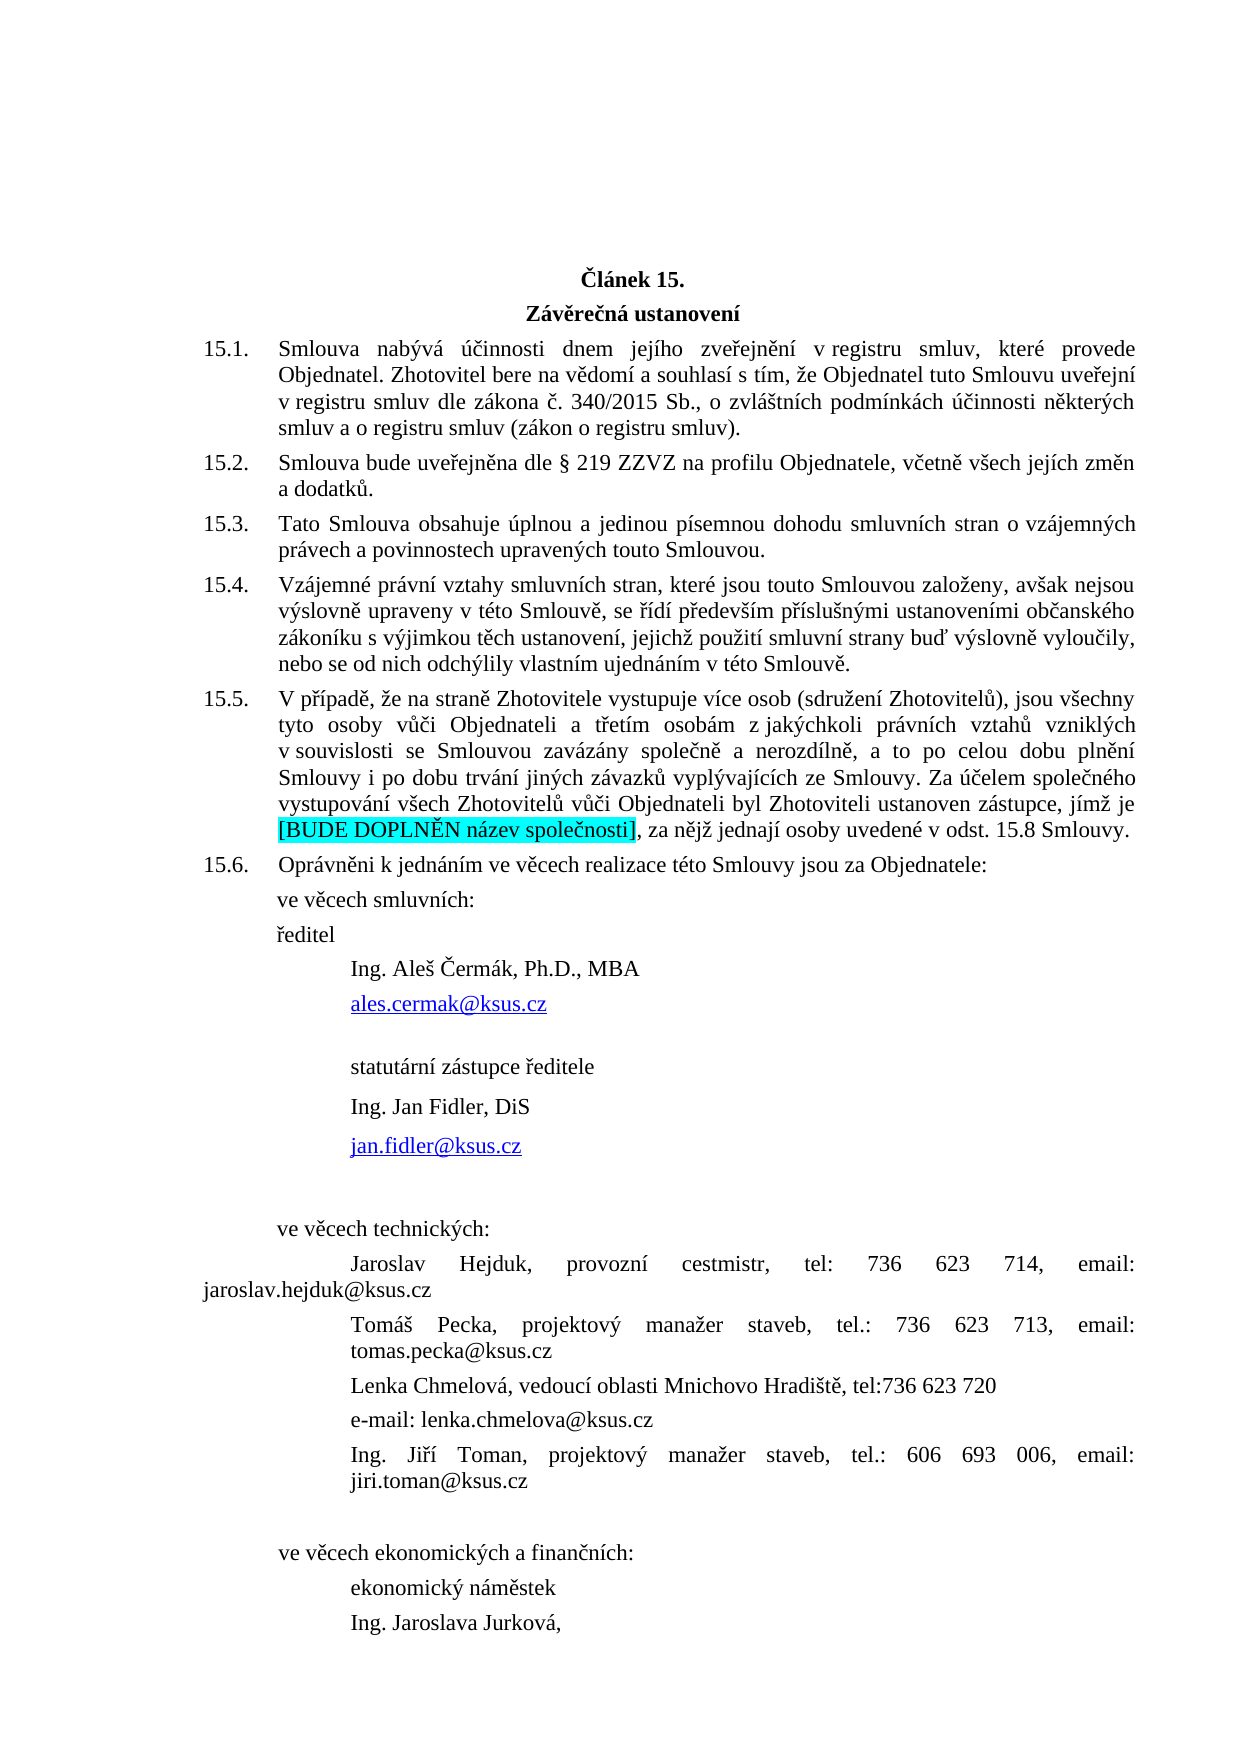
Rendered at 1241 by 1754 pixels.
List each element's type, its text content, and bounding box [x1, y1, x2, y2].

text Vzájemné právní vztahy smluvních stran, které jsou touto Smlouvou založeny, avšak nejsou výslovně upraveny v této Smlouvě, se řídí především příslušnými ustanoveními občanského zákoníku s výjimkou těch ustanovení, jejichž použití smluvní strany buď výslovně vyloučily, nebo se od nich odchýlily vlastním ujednáním v této Smlouvě. [203, 571, 1136, 676]
list ve věcech ekonomických a finančních: [278, 1539, 1136, 1566]
list Tato Smlouva obsahuje úplnou a jedinou písemnou dohodu smluvních stran o vzájemných právech a povinnostech upravených touto Smlouvou. [203, 510, 1136, 563]
text V případě, že na straně Zhotovitele vystupuje více osob (sdružení Zhotovitelů), jsou všechny tyto osoby vůči Objednateli a třetím osobám z jakýchkoli právních vztahů vzniklých v souvislosti se Smlouvou zavázány společně a nerozdílně, a to po celou dobu plnění Smlouvy i po dobu trvání jiných závazků vyplývajících ze Smlouvy. Za účelem společného vystupování všech Zhotovitelů vůči Objednateli byl Zhotoviteli ustanoven zástupce, jímž je [BUDE DOPLNĚN název společnosti], za nějž jednají osoby uvedené v odst. 15.8 Smlouvy. [203, 685, 1136, 843]
list e-mail: lenka.chmelova@ksus.cz [350, 1406, 1136, 1433]
list Ing. Jiří Toman, projektový manažer staveb, tel.: 606 693 006, email: jiri.toman@ksus.cz [350, 1441, 1136, 1494]
list ekonomický náměstek [278, 1574, 1136, 1600]
text Závěrečná ustanovení [129, 301, 1136, 327]
list Jaroslav Hejduk, provozní cestmistr, tel: 736 623 714, email: jaroslav.hejduk@ksus.cz [203, 1249, 1136, 1302]
list Ing. Jaroslava Jurková, [278, 1608, 1136, 1635]
list Tomáš Pecka, projektový manažer staveb, tel.: 736 623 713, email: tomas.pecka@ksus.cz [350, 1311, 1136, 1363]
list ve věcech smluvních: [203, 886, 1136, 912]
list ředitel [203, 921, 1136, 947]
list Ing. Jan Fidler, DiS [277, 1093, 1136, 1119]
list jan.fidler@ksus.cz [247, 1132, 1136, 1159]
list statutární zástupce ředitele [247, 1053, 1136, 1080]
list ve věcech technických: [203, 1215, 1136, 1241]
list Ing. Aleš Čermák, Ph.D., MBA [203, 955, 1136, 982]
list Smlouva nabývá účinnosti dnem jejího zveřejnění v registru smluv, které provede Objednatel. Zhotovitel bere na vědomí a souhlasí s tím, že Objednatel tuto Smlouvu uveřejní v registru smluv dle zákona č. 340/2015 Sb., o zvláštních podmínkách účinnosti některých smluv a o registru smluv (zákon o registru smluv). [203, 335, 1136, 441]
list Smlouva bude uveřejněna dle § 219 ZZVZ na profilu Objednatele, včetně všech jejích změn a dodatků. [203, 449, 1136, 502]
list ales.cermak@ksus.cz [203, 990, 1136, 1016]
list Lenka Chmelová, vedoucí oblasti Mnichovo Hradiště, tel:736 623 720 [350, 1372, 1136, 1398]
text Oprávněni k jednáním ve věcech realizace této Smlouvy jsou za Objednatele: [203, 851, 1136, 878]
